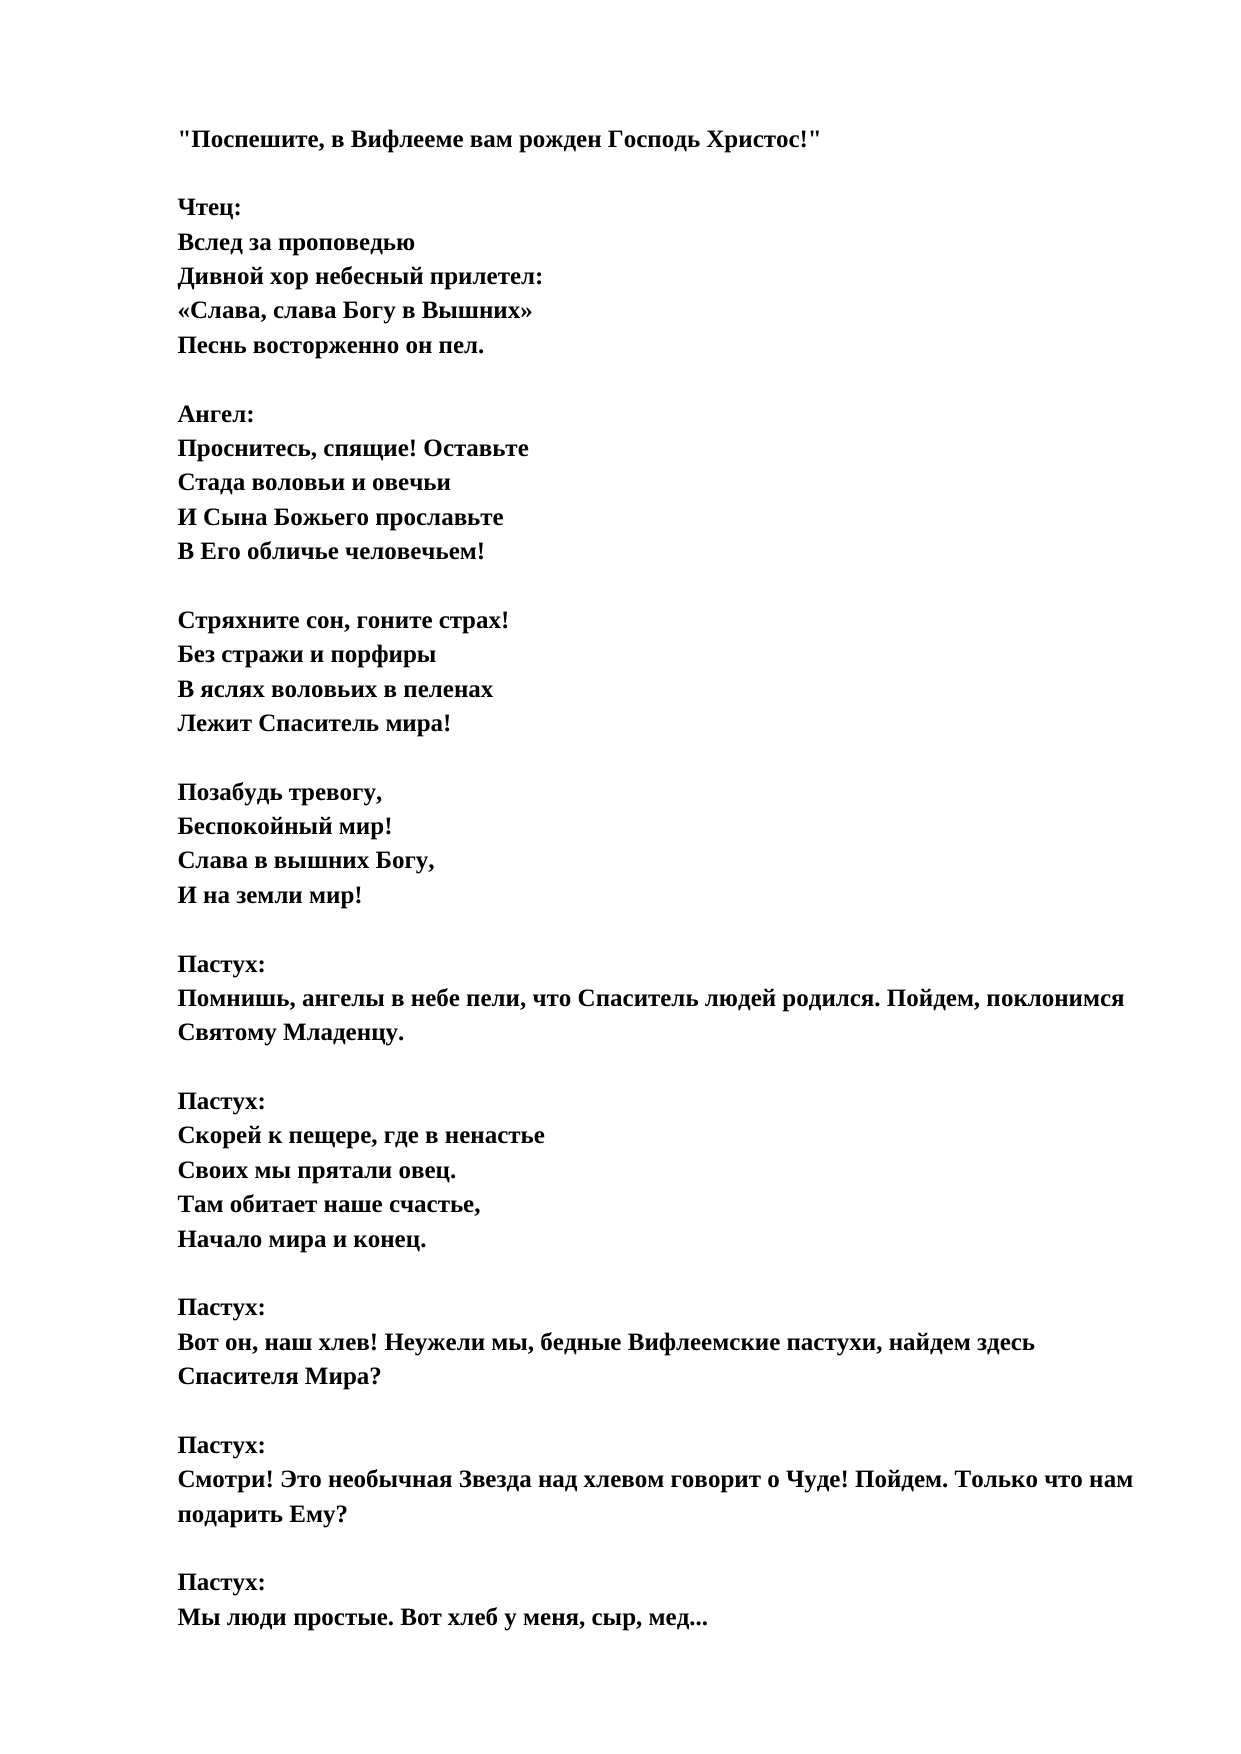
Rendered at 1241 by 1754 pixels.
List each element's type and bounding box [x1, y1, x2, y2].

text [177, 118, 1152, 1631]
